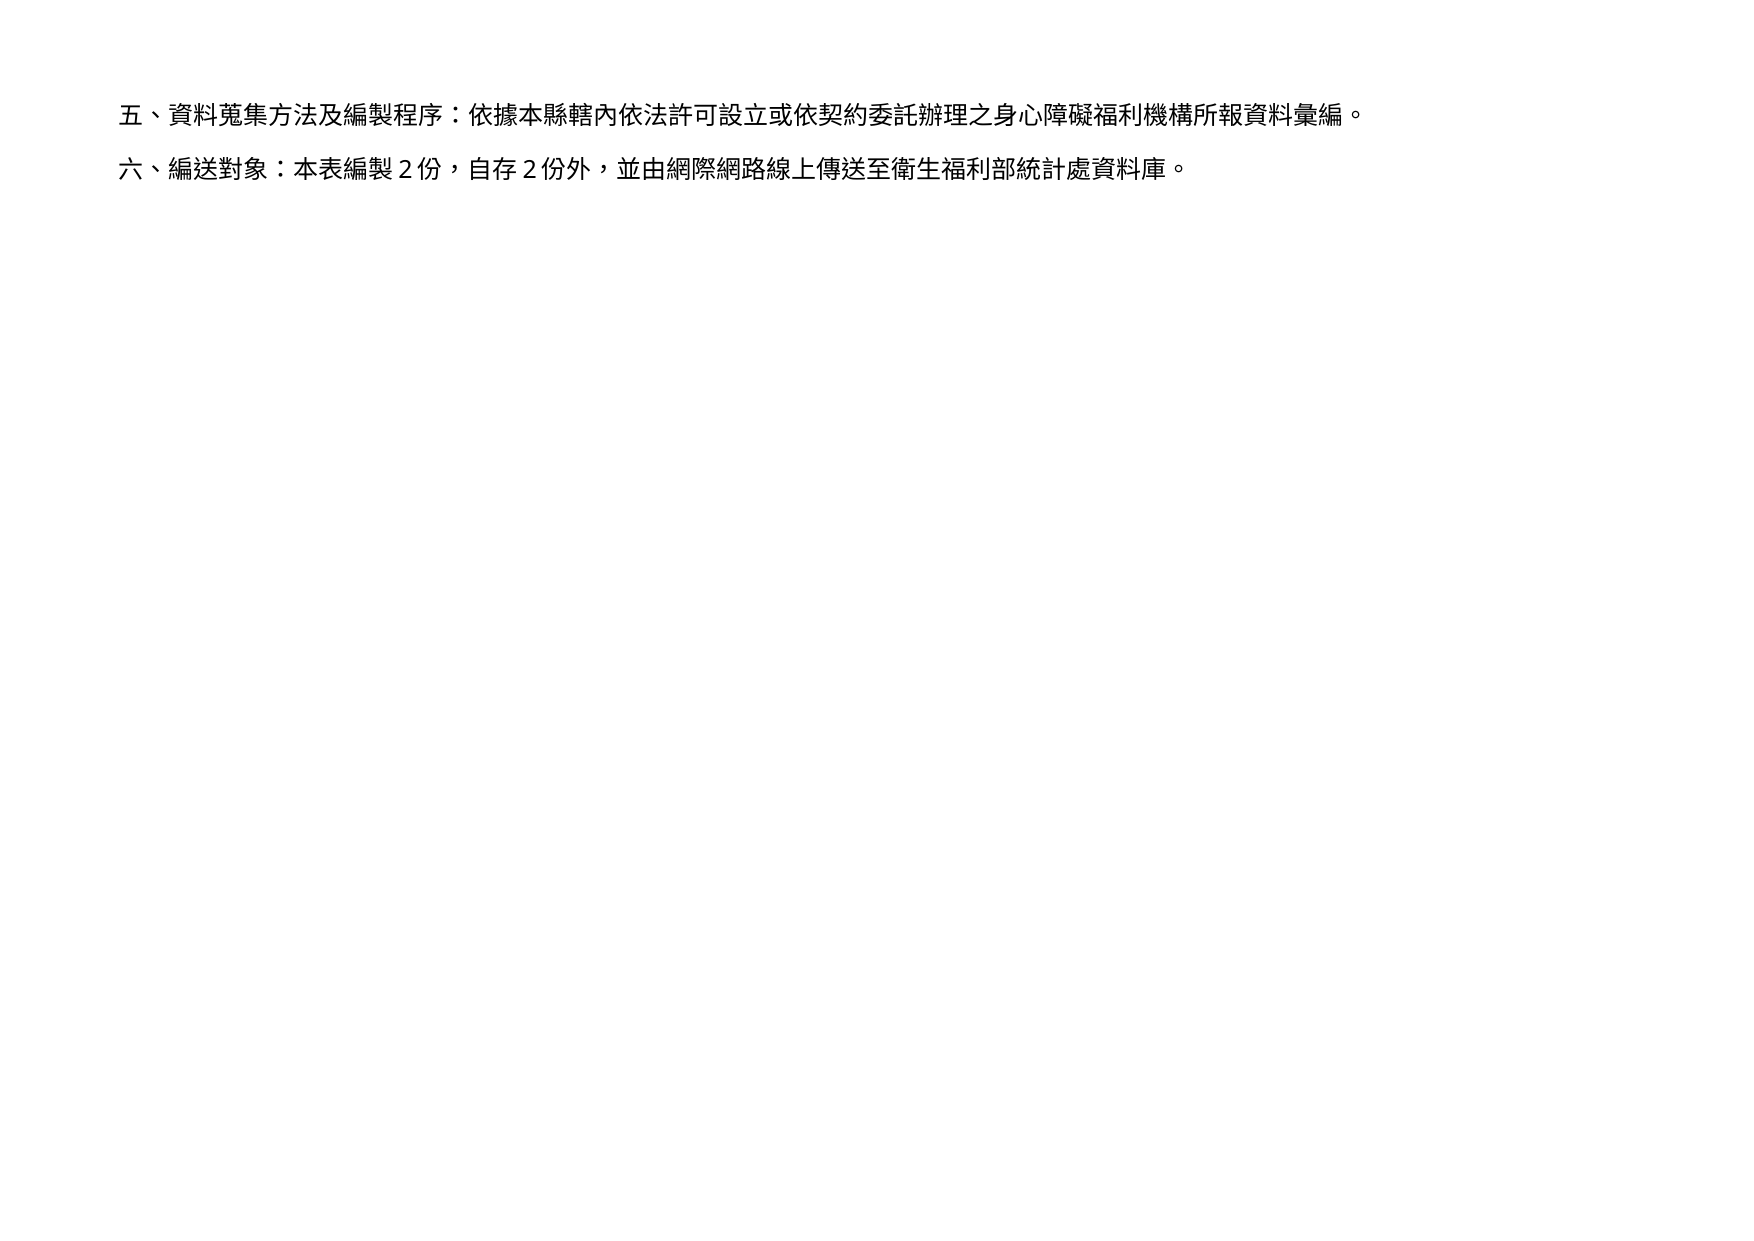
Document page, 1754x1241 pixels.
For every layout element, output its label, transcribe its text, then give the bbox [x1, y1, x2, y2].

text 五、資料蒐集方法及編製程序：依據本縣轄內依法許可設立或依契約委託辦理之身心障礙福利機構所報資料彙編。 [118, 95, 1636, 131]
text 六、編送對象：本表編製2份，自存2份外，並由網際網路線上傳送至衛生福利部統計處資料庫。 [118, 149, 1636, 186]
